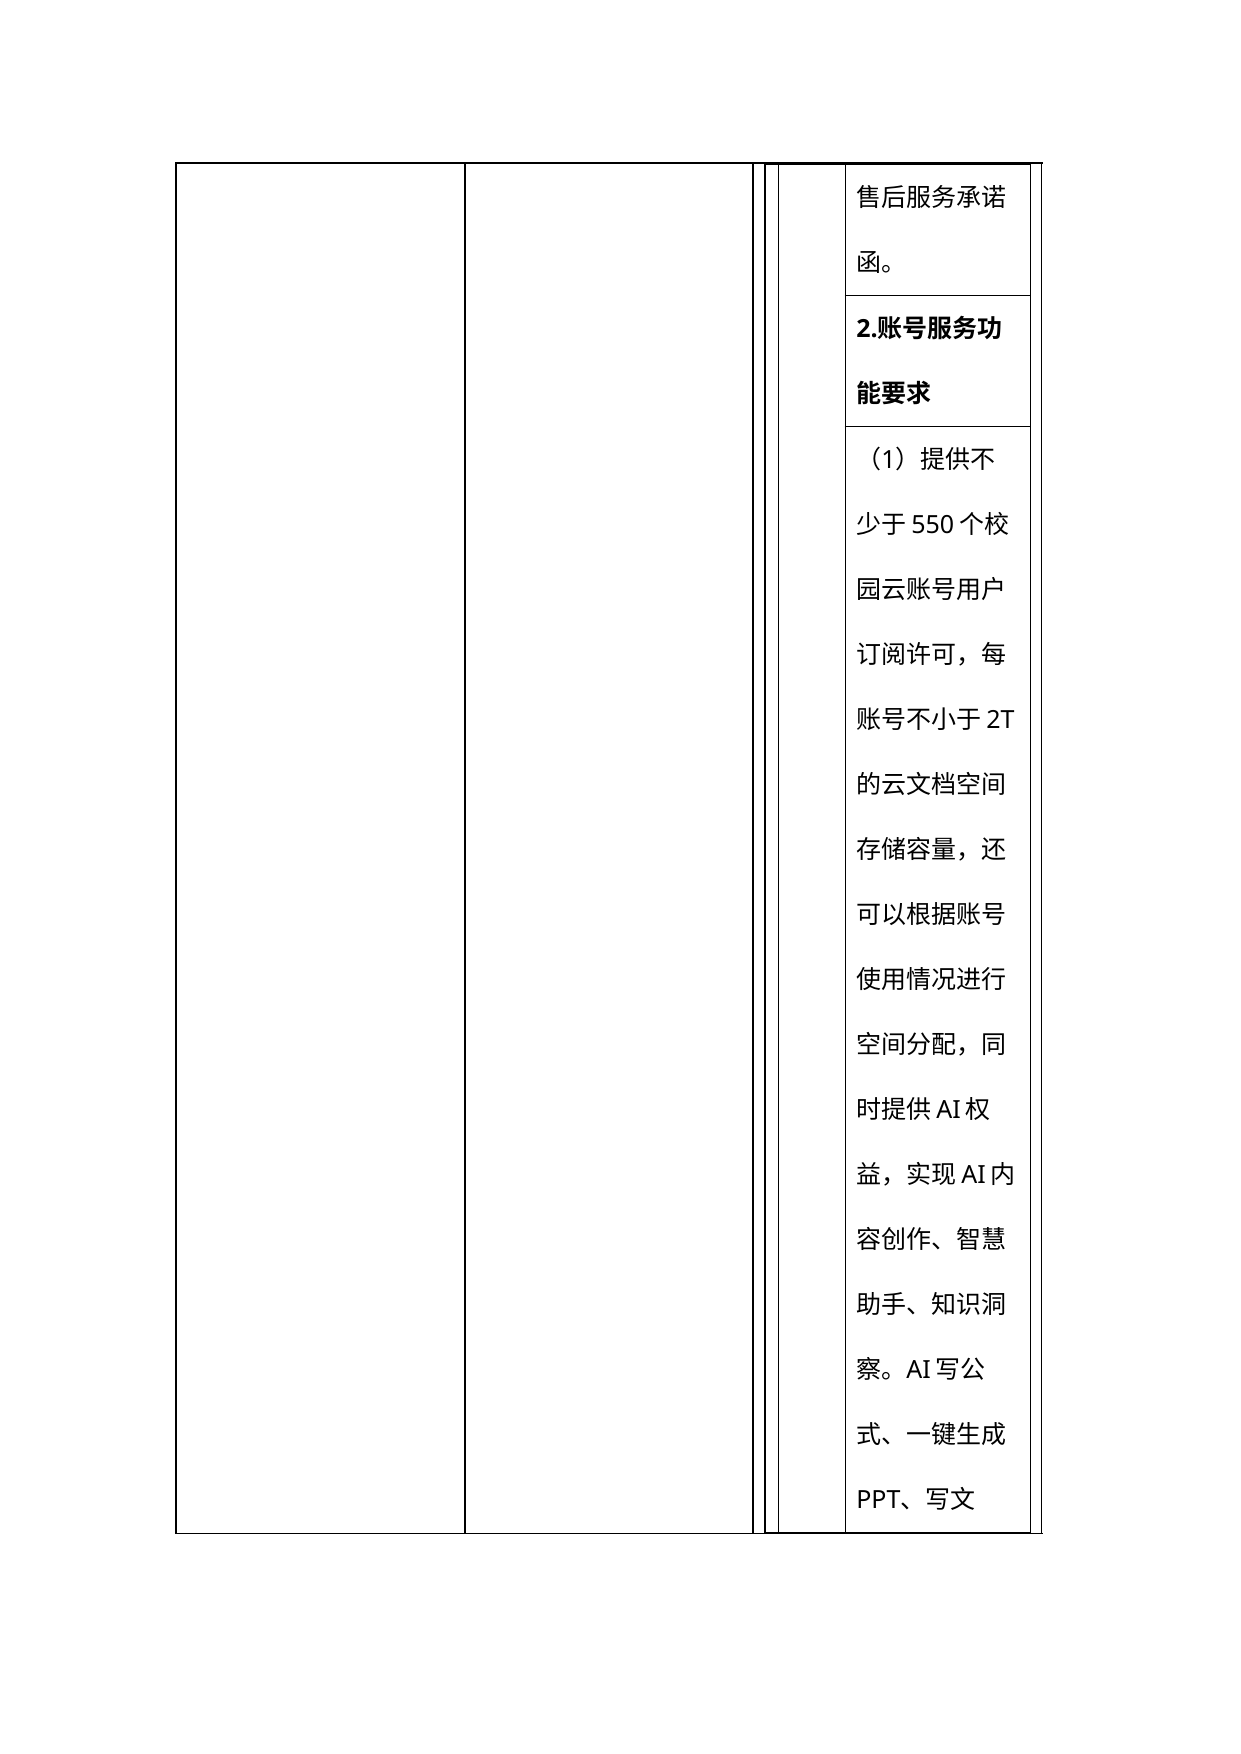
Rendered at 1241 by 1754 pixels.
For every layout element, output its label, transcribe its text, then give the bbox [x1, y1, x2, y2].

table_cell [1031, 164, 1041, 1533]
table_cell 1 [177, 164, 464, 1533]
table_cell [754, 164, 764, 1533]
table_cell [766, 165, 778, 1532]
table_cell ▲ [466, 164, 752, 1533]
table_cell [846, 165, 1030, 295]
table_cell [779, 165, 845, 1532]
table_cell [846, 427, 1030, 1532]
